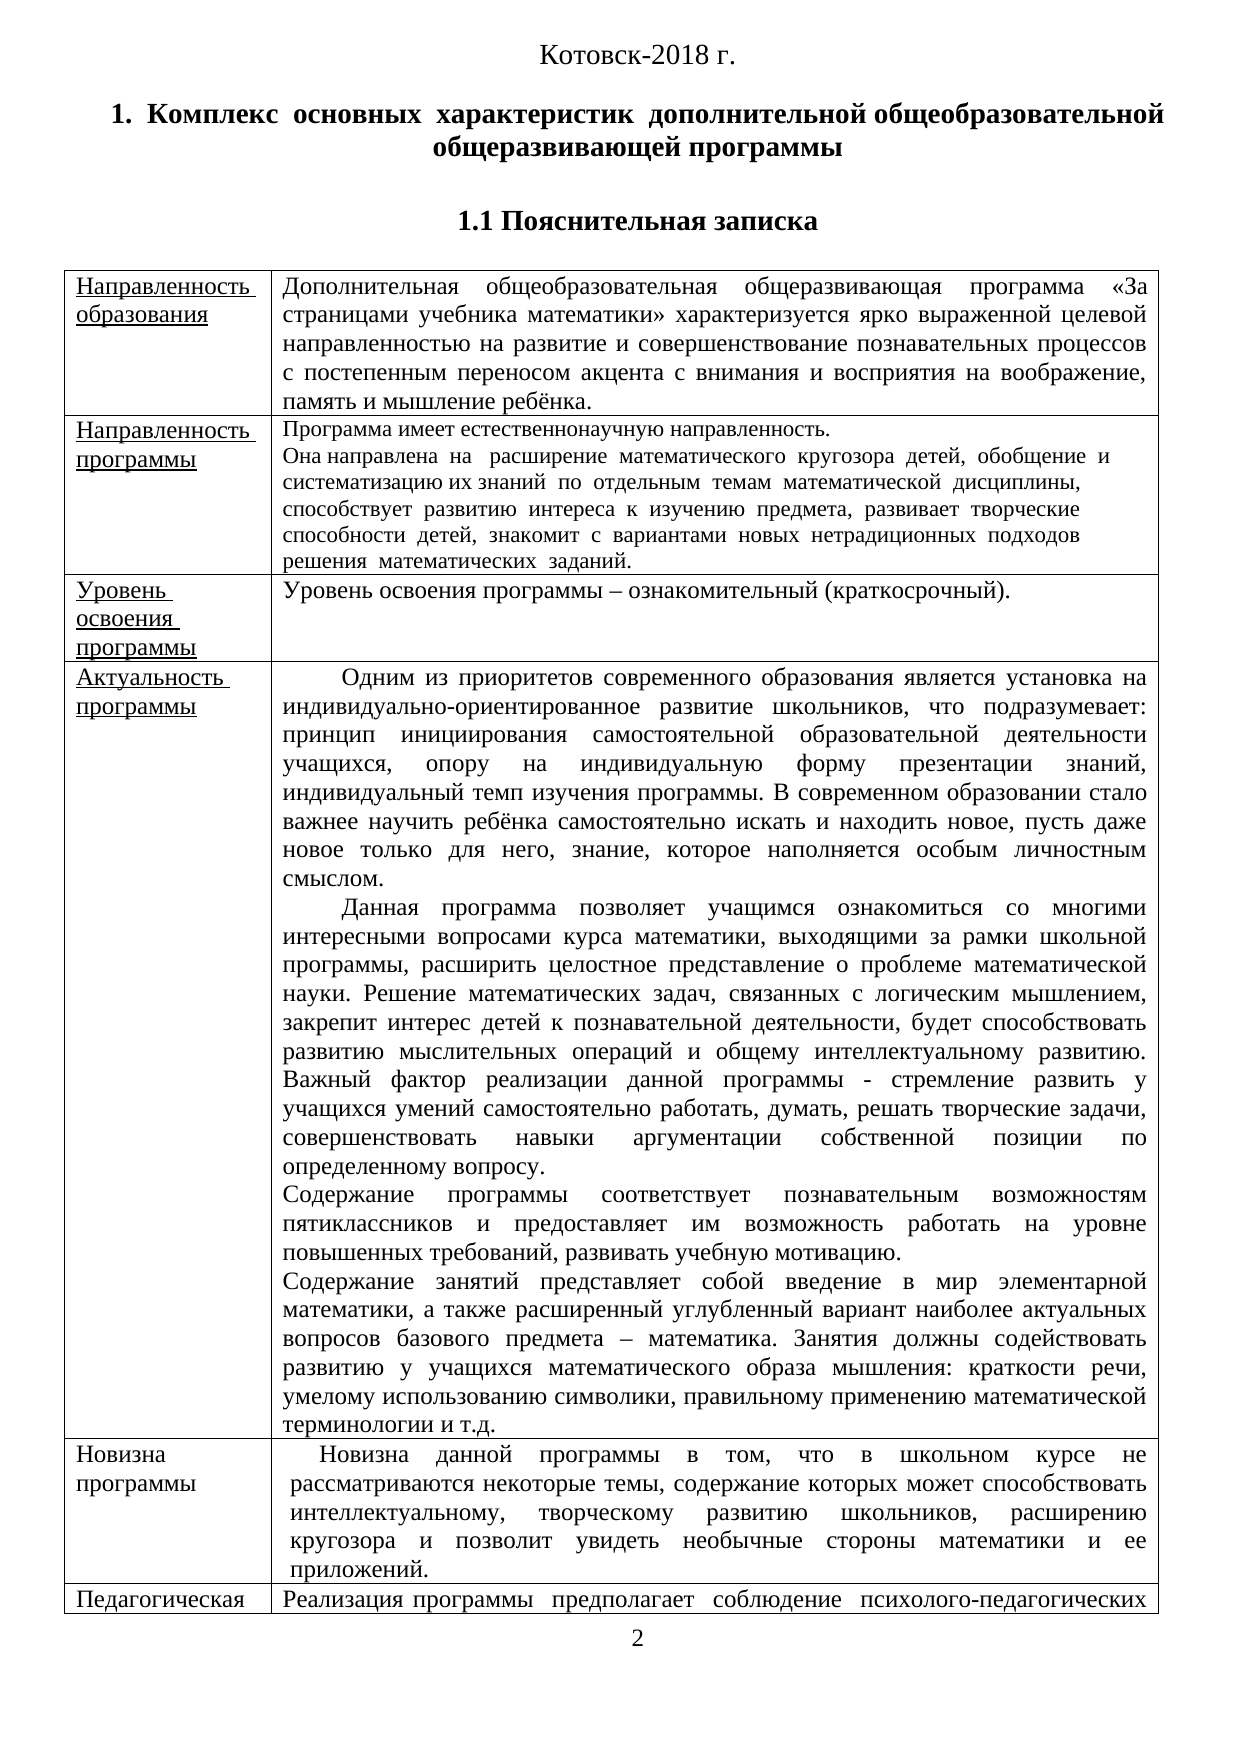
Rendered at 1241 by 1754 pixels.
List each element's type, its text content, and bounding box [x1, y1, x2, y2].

text 1.1 Пояснительная записка [94, 203, 1181, 236]
table_cell Уровень освоения программы – ознакомительный (краткосрочный). [272, 575, 1158, 661]
table_header Направленность образования [65, 271, 271, 414]
subtitle 1. Комплекс основных характеристик дополнительной общеобразовательной общеразвивающей программы [94, 96, 1181, 163]
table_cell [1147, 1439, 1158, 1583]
table_cell Направленность программы [65, 416, 271, 574]
table_header Дополнительная общеобразовательная общеразвивающая программа «За страницами учебника математики» характеризуется ярко выраженной целевой направленностью на развитие и совершенствование познавательных процессов с постепенным переносом акцента с внимания и восприятия на воображение, память и мышление ребёнка. [272, 271, 1158, 414]
table_cell Уровень освоения программы [65, 575, 271, 661]
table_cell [272, 1584, 1158, 1613]
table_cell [65, 1584, 271, 1613]
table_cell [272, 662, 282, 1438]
text Котовск-2018 г. [94, 37, 1181, 71]
table_cell Программа имеет естественнонаучную направленность. Она направлена на расширение математического кругозора детей, обобщение и систематизацию их знаний по отдельным темам математической дисциплины, способствует развитию интереса к изучению предмета, развивает творческие способности детей, знакомит с вариантами новых нетрадиционных подходов решения математических заданий. [272, 416, 1158, 574]
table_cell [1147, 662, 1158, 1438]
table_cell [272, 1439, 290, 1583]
table_cell Актуальность программы [65, 662, 271, 1438]
table_cell Новизна программы [65, 1439, 271, 1583]
